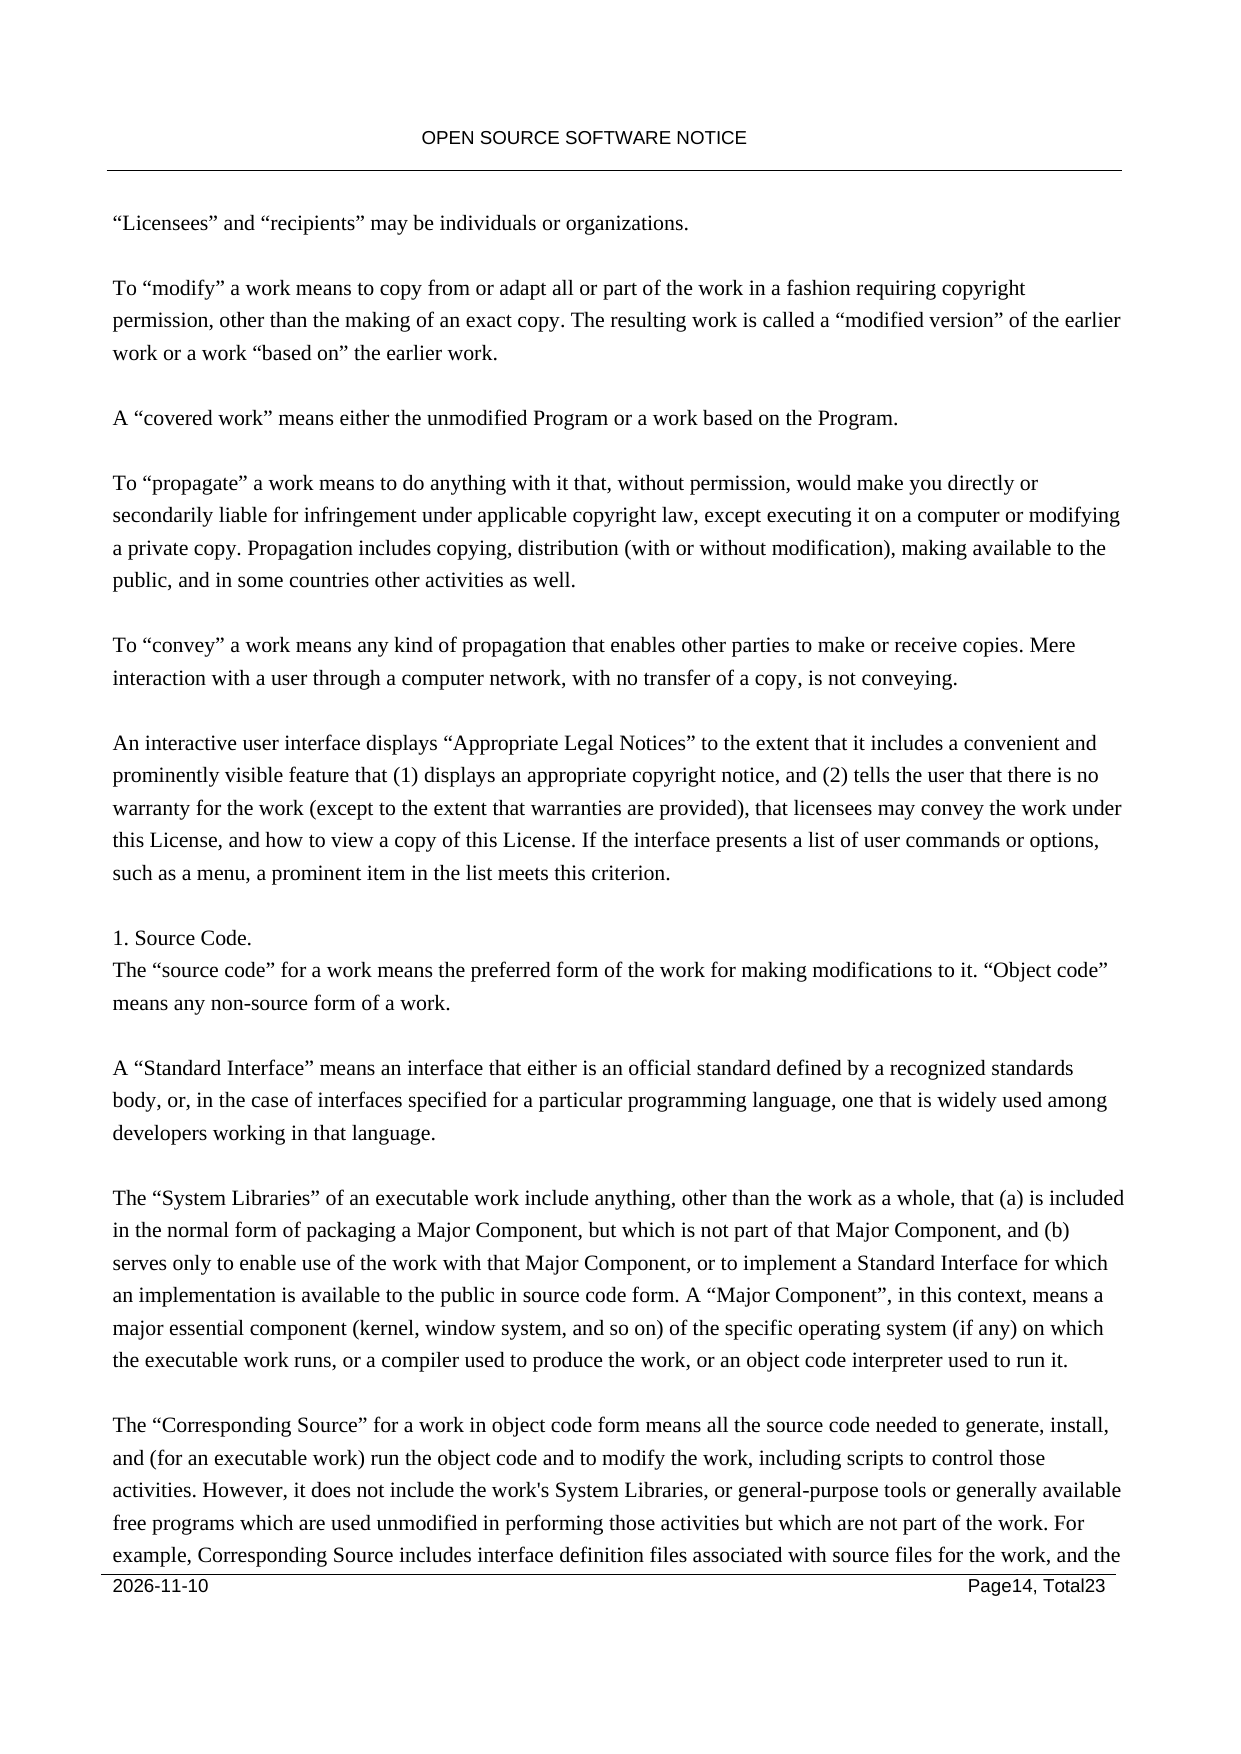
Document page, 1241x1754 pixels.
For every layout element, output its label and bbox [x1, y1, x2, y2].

text [112, 206, 1128, 1571]
